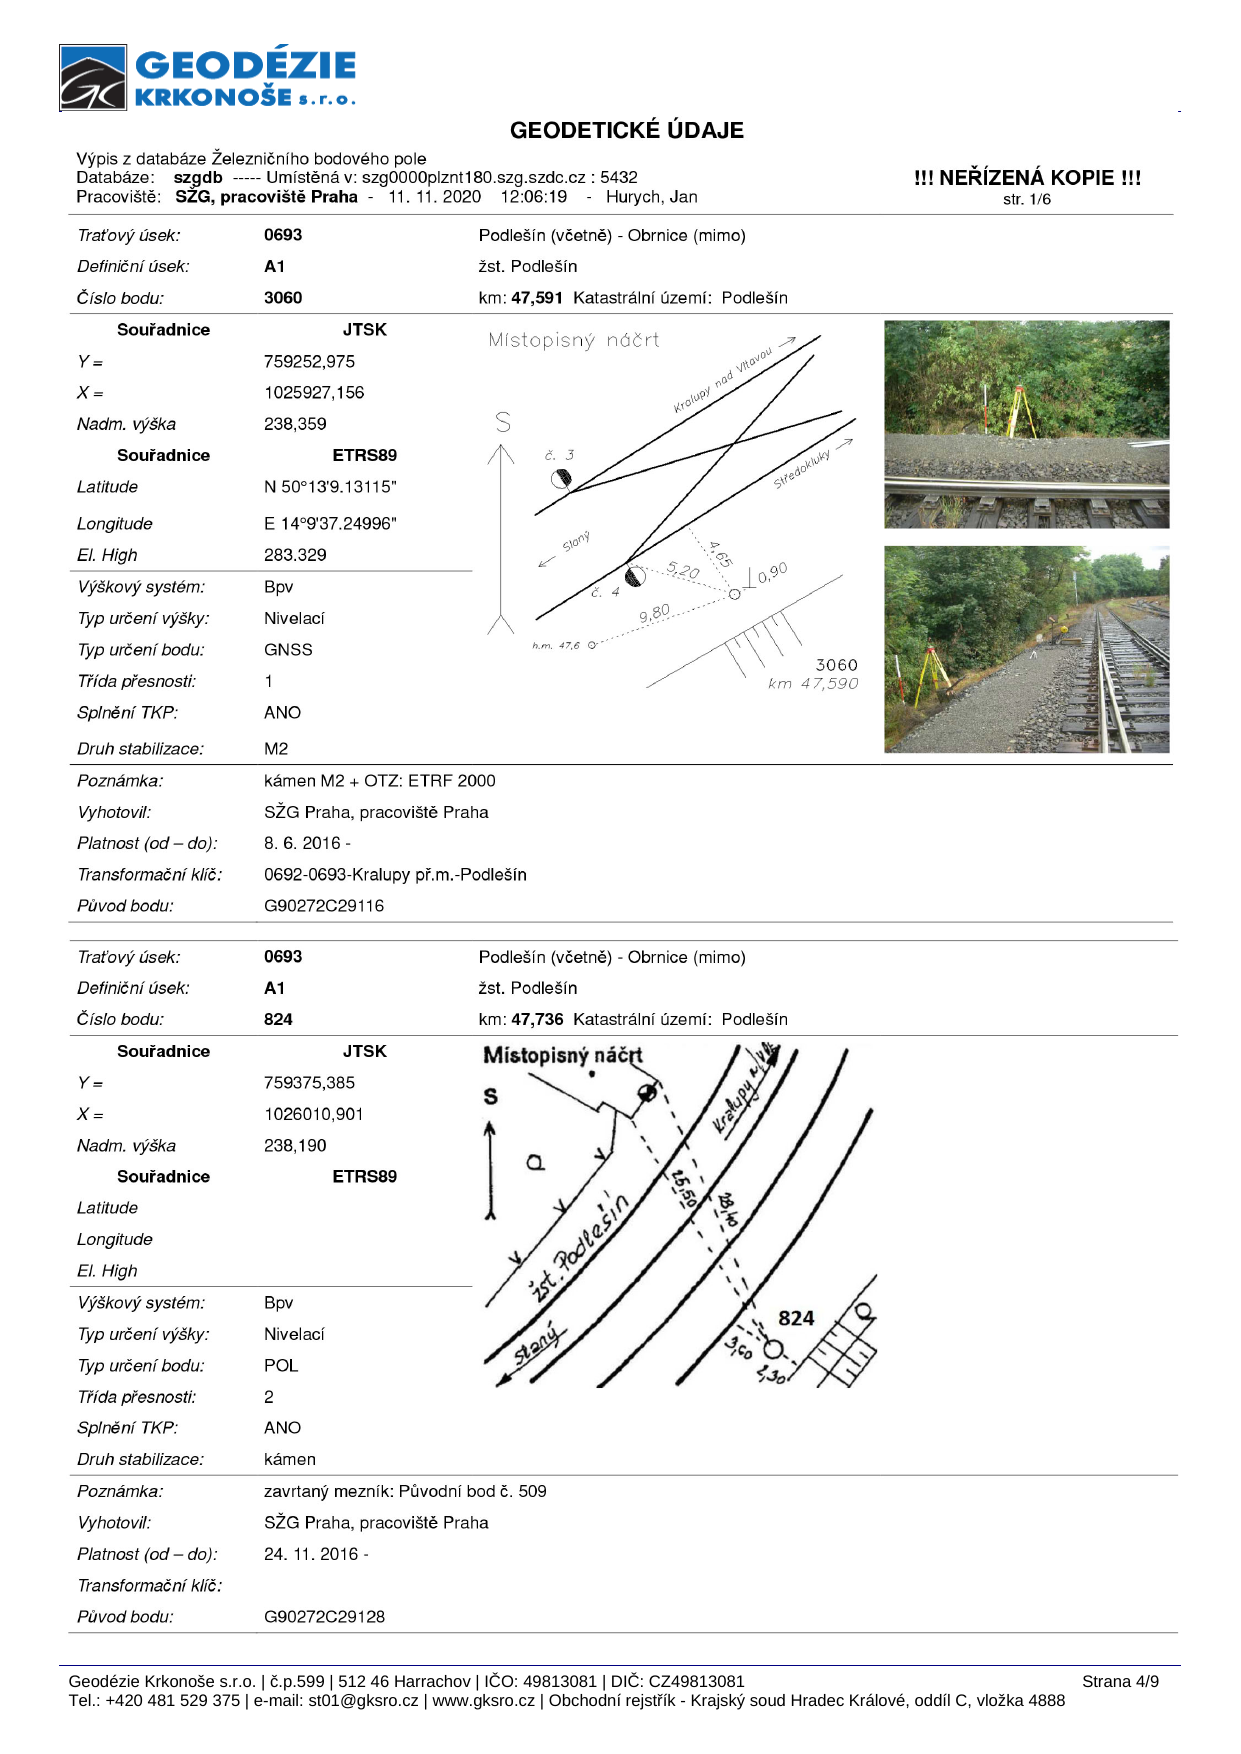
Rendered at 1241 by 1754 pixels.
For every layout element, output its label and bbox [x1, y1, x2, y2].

picture [59, 44, 1179, 1656]
